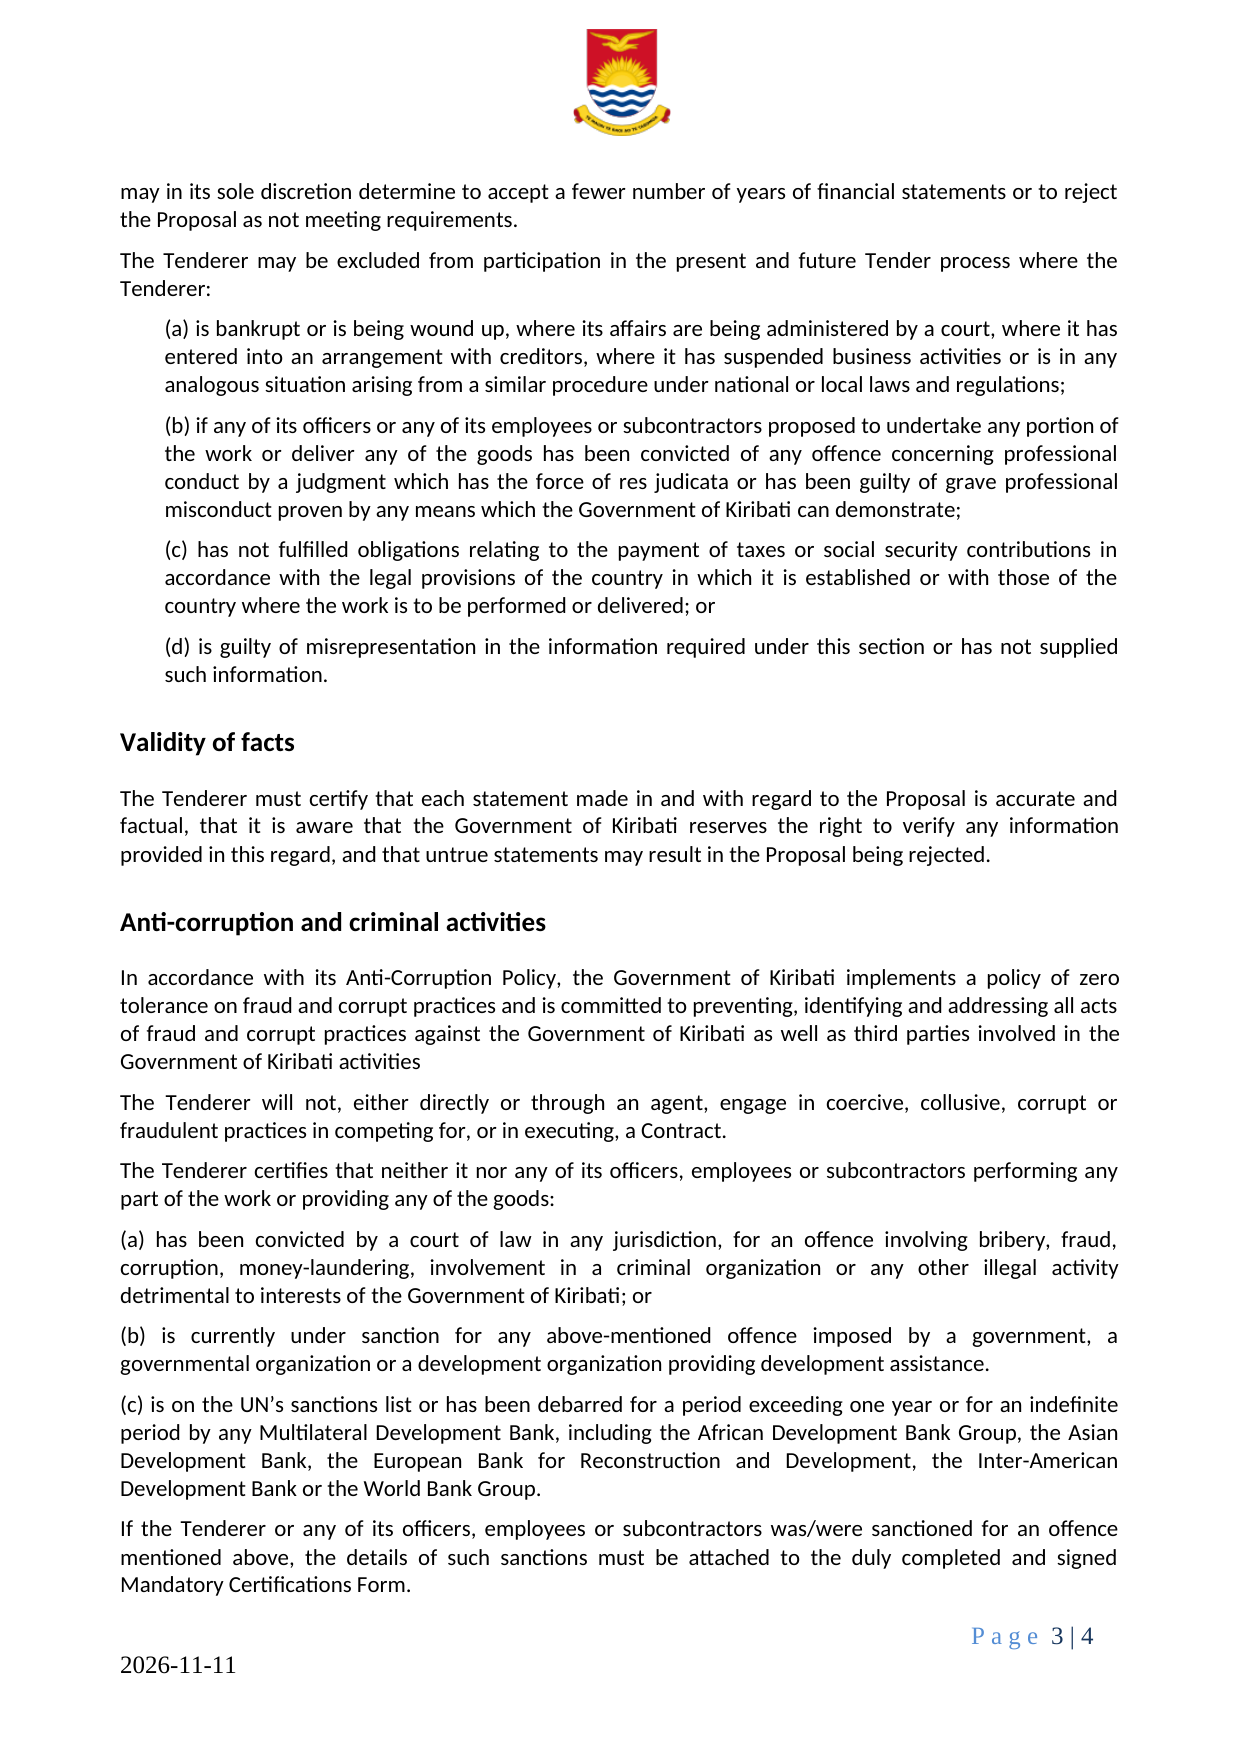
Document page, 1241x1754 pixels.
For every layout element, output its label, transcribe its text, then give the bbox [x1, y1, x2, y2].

text (a) has been convicted by a court of law in any jurisdiction, for an offence involving bribery, fraud, corruption, money-laundering, involvement in a criminal organization or any other illegal activity detrimental to interests of the Government of Kiribati; or [120, 1225, 1120, 1309]
text The Tenderer will not, either directly or through an agent, engage in coercive, collusive, corrupt or fraudulent practices in competing for, or in executing, a Contract. [120, 1088, 1120, 1144]
text In accordance with its Anti-Corruption Policy, the Government of Kiribati implements a policy of zero tolerance on fraud and corrupt practices and is committed to preventing, identifying and addressing all acts of fraud and corrupt practices against the Government of Kiribati as well as third parties involved in the Government of Kiribati activities [120, 963, 1120, 1075]
text The Tenderer must certify that each statement made in and with regard to the Proposal is accurate and factual, that it is aware that the Government of Kiribati reserves the right to verify any information provided in this regard, and that untrue statements may result in the Proposal being rejected. [120, 784, 1120, 868]
subtitle Validity of facts [120, 726, 1120, 759]
text (c) has not fulfilled obligations relating to the payment of taxes or social security contributions in accordance with the legal provisions of the country in which it is established or with those of the country where the work is to be performed or delivered; or [164, 536, 1120, 619]
text (b) if any of its officers or any of its employees or subcontractors proposed to undertake any portion of the work or deliver any of the goods has been convicted of any offence concerning professional conduct by a judgment which has the force of res judicata or has been guilty of grave professional misconduct proven by any means which the Government of Kiribati can demonstrate; [164, 411, 1120, 523]
text (c) is on the UN’s sanctions list or has been debarred for a period exceeding one year or for an indefinite period by any Multilateral Development Bank, including the African Development Bank Group, the Asian Development Bank, the European Bank for Reconstruction and Development, the Inter-American Development Bank or the World Bank Group. [120, 1390, 1120, 1502]
text The Tenderer certifies that neither it nor any of its officers, employees or subcontractors performing any part of the work or providing any of the goods: [120, 1156, 1120, 1212]
text If the Tenderer or any of its officers, employees or subcontractors was/were sanctioned for an offence mentioned above, the details of such sanctions must be attached to the duly completed and signed Mandatory Certifications Form. [120, 1514, 1120, 1599]
text (d) is guilty of misrepresentation in the information required under this section or has not supplied such information. [164, 632, 1120, 688]
text (b) is currently under sanction for any above-mentioned offence imposed by a government, a governmental organization or a development organization providing development assistance. [120, 1321, 1120, 1377]
picture [573, 29, 671, 136]
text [120, 177, 1120, 233]
subtitle Anti-corruption and criminal activities [120, 905, 1120, 938]
text (a) is bankrupt or is being wound up, where its affairs are being administered by a court, where it has entered into an arrangement with creditors, where it has suspended business activities or is in any analogous situation arising from a similar procedure under national or local laws and regulations; [164, 314, 1120, 398]
text The Tenderer may be excluded from participation in the present and future Tender process where the Tenderer: [120, 246, 1120, 302]
